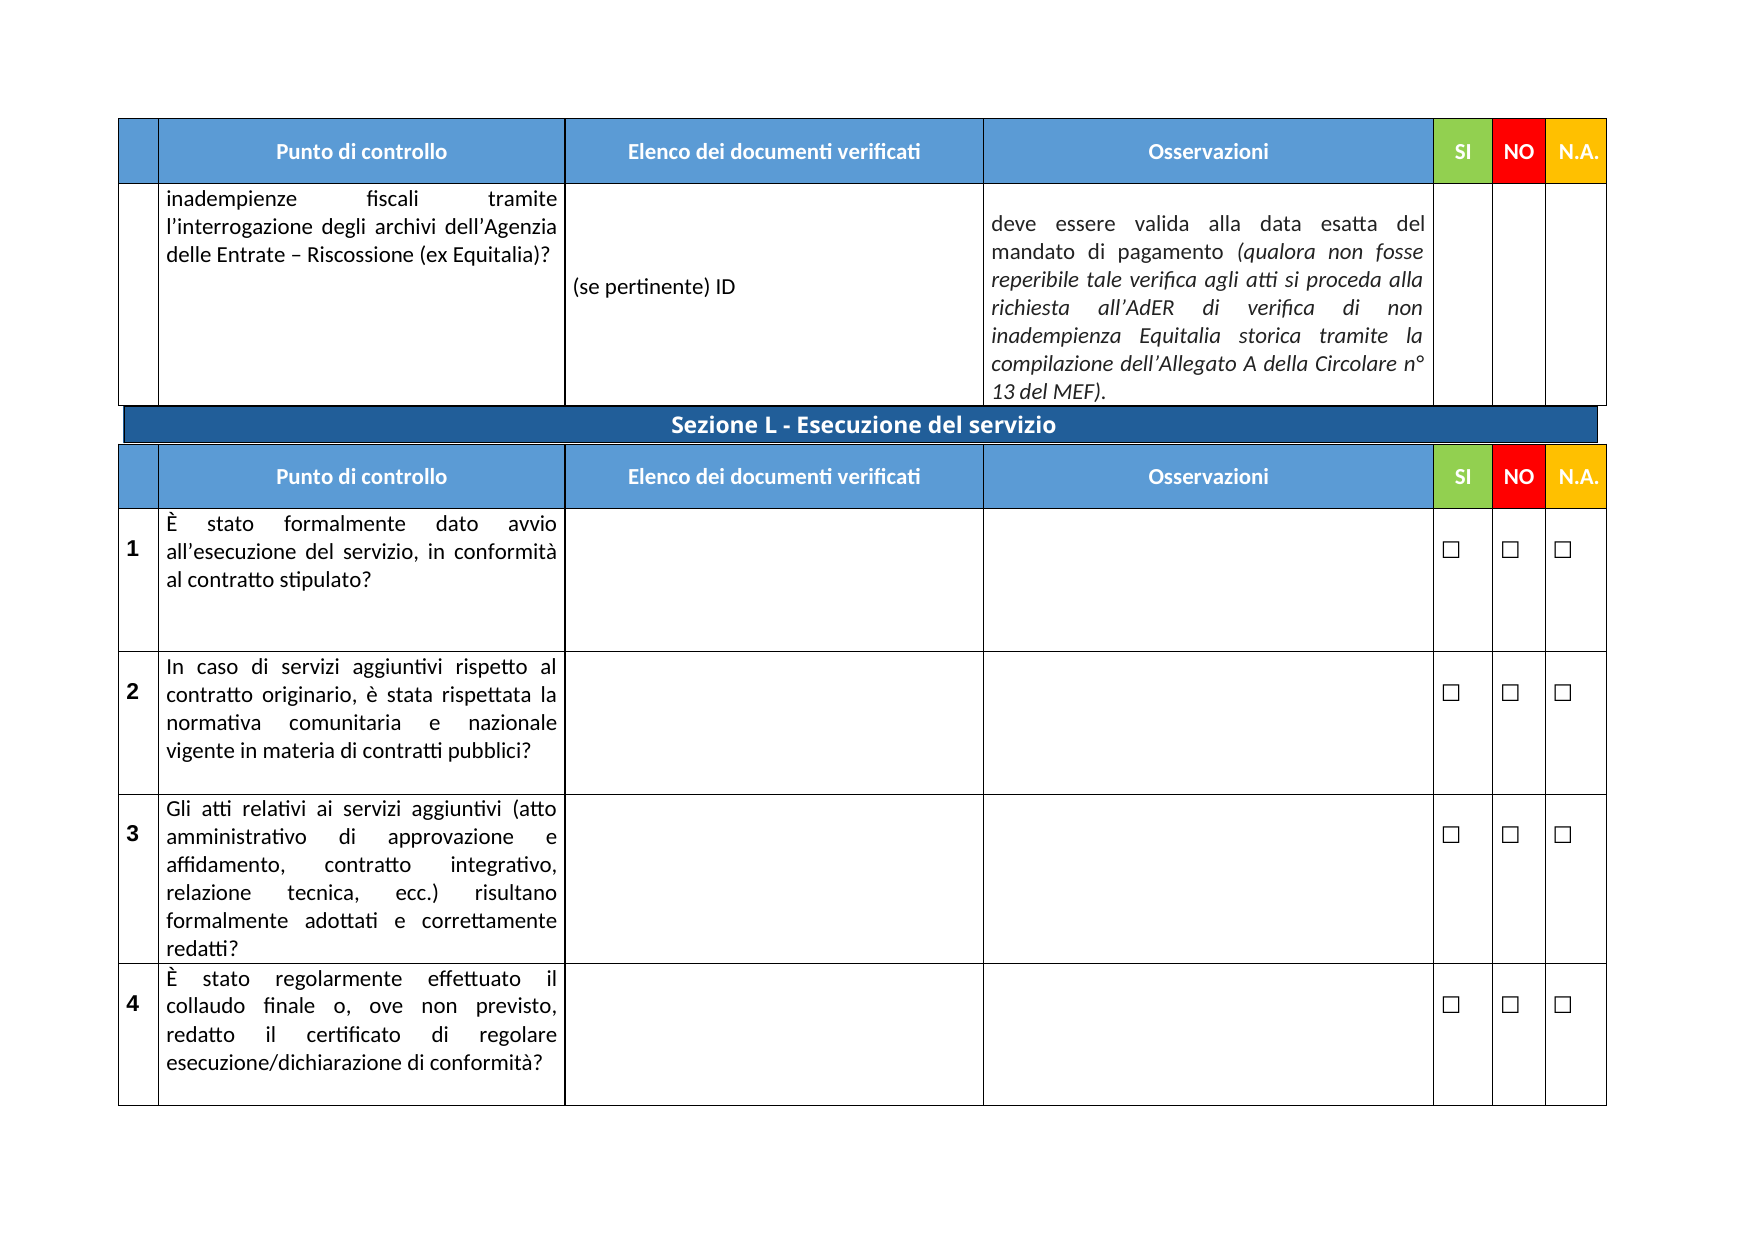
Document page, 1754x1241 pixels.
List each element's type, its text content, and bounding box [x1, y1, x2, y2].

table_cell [984, 184, 1433, 405]
table_cell Gli atti relativi ai servizi aggiuntivi (atto amministrativo di approvazione e affidamento, contratto integrativo, relazione tecnica, ecc.) risultano formalmente adottati e correttamente redatti? [159, 795, 564, 963]
table_cell [1493, 184, 1545, 405]
table_header Elenco dei documenti verificati [566, 445, 983, 508]
table_header Punto di controllo [159, 119, 564, 183]
table_cell [1546, 509, 1606, 651]
table_cell [119, 795, 158, 963]
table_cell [566, 184, 983, 405]
table_header Punto di controllo [159, 445, 564, 508]
table_cell [119, 652, 158, 793]
table_cell [1546, 964, 1606, 1105]
table_header [119, 119, 158, 183]
table_cell [566, 652, 983, 793]
table_cell [1434, 795, 1492, 963]
table_cell [1493, 964, 1545, 1105]
table_cell [119, 509, 158, 651]
table_cell È stato formalmente dato avvio all’esecuzione del servizio, in conformità al contratto stipulato? [159, 509, 564, 651]
table_cell [119, 184, 158, 405]
table_header [119, 445, 158, 508]
table_cell [566, 964, 983, 1105]
table_header Elenco dei documenti verificati [566, 119, 983, 183]
table_header NO [1493, 445, 1545, 508]
table_cell [984, 964, 1433, 1105]
table_cell [984, 509, 1433, 651]
table_cell [1493, 652, 1545, 793]
table_cell [984, 652, 1433, 793]
table_cell [1434, 652, 1492, 793]
table_cell In caso di servizi aggiuntivi rispetto al contratto originario, è stata rispettata la normativa comunitaria e nazionale vigente in materia di contratti pubblici? [159, 652, 564, 793]
table_cell [1434, 184, 1492, 405]
table_cell [1434, 964, 1492, 1105]
table_cell [1493, 509, 1545, 651]
table_cell [119, 964, 158, 1105]
table_cell [984, 795, 1433, 963]
table_cell [1546, 652, 1606, 793]
table_cell [566, 509, 983, 651]
table_cell [1546, 795, 1606, 963]
subtitle Sezione L - Esecuzione del servizio [125, 407, 1597, 442]
table_header NO [1493, 119, 1545, 183]
table_cell [566, 795, 983, 963]
table_header SI [1434, 445, 1492, 508]
table_header SI [1434, 119, 1492, 183]
table_cell [1434, 509, 1492, 651]
table_header Osservazioni [984, 445, 1433, 508]
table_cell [159, 184, 564, 405]
table_header Osservazioni [984, 119, 1433, 183]
table_header N.A. [1546, 119, 1606, 183]
table_cell È stato regolarmente effettuato il collaudo finale o, ove non previsto, redatto il certificato di regolare esecuzione/dichiarazione di conformità? [159, 964, 564, 1105]
table_cell [1546, 184, 1606, 405]
table_cell [1493, 795, 1545, 963]
table_header N.A. [1546, 445, 1606, 508]
